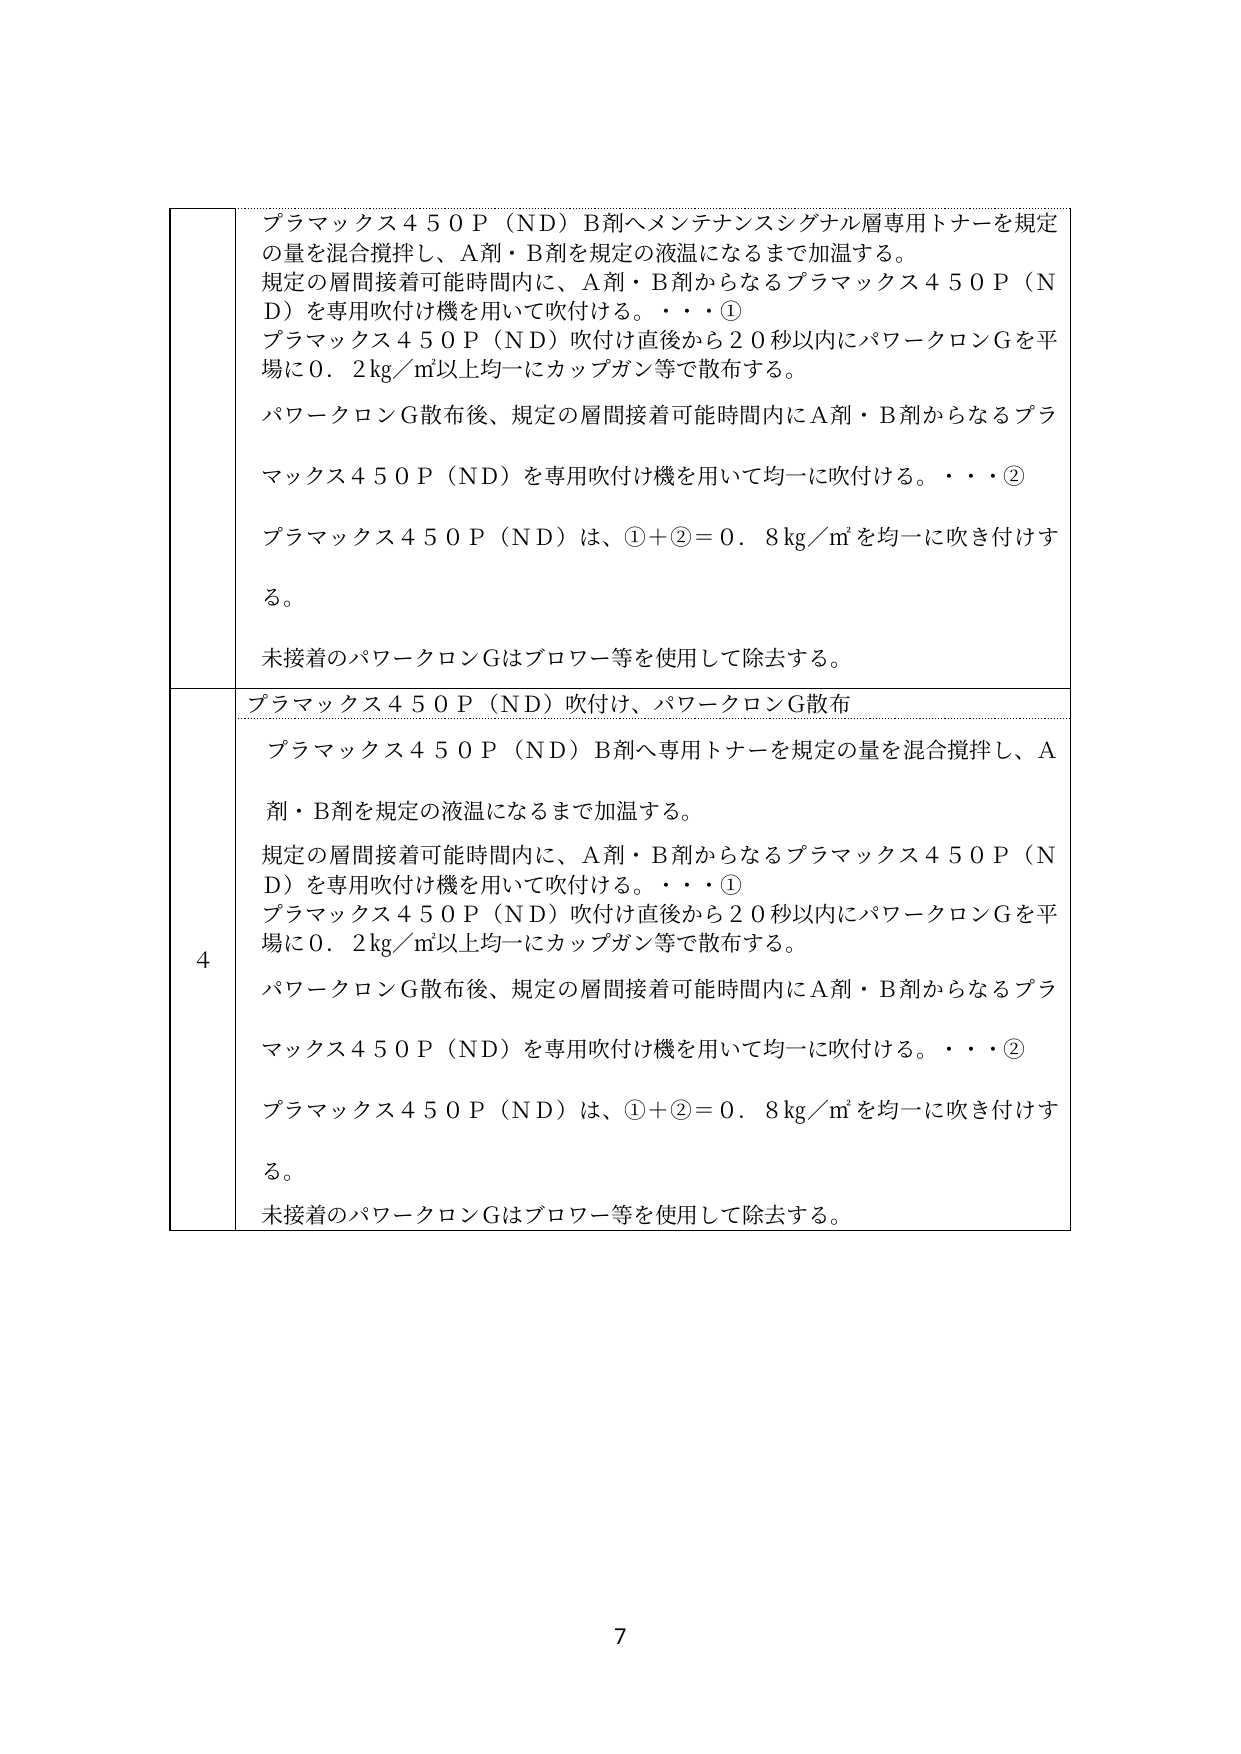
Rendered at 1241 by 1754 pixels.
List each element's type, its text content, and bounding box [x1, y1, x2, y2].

table_cell ３ [171, 209, 235, 688]
table_cell プラマックス４５０Ｐ（ＮＤ）Ｂ剤へメンテナンスシグナル層専用トナーを規定の量を混合撹拌し、Ａ剤・Ｂ剤を規定の液温になるまで加温する。 規定の層間接着可能時間内に、Ａ剤・Ｂ剤からなるプラマックス４５０Ｐ（ＮＤ）を専用吹付け機を用いて吹付ける。・・・① プラマックス４５０Ｐ（ＮＤ）吹付け直後から２０秒以内にパワークロンＧを平場に０．２㎏／㎡以上均一にカップガン等で散布する。 パワークロンＧ散布後、規定の層間接着可能時間内にＡ剤・Ｂ剤からなるプラマックス４５０Ｐ（ＮＤ）を専用吹付け機を用いて均一に吹付ける。・・・② プラマックス４５０Ｐ（ＮＤ）は、①＋②＝０．８㎏／㎡を均一に吹き付けする。 未接着のパワークロンＧはブロワー等を使用して除去する。 [236, 208, 1070, 688]
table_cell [236, 718, 1070, 1230]
table_cell プラマックス４５０Ｐ（ＮＤ）吹付け、パワークロンＧ散布 [236, 689, 1070, 718]
table_cell ４ [171, 689, 235, 1230]
